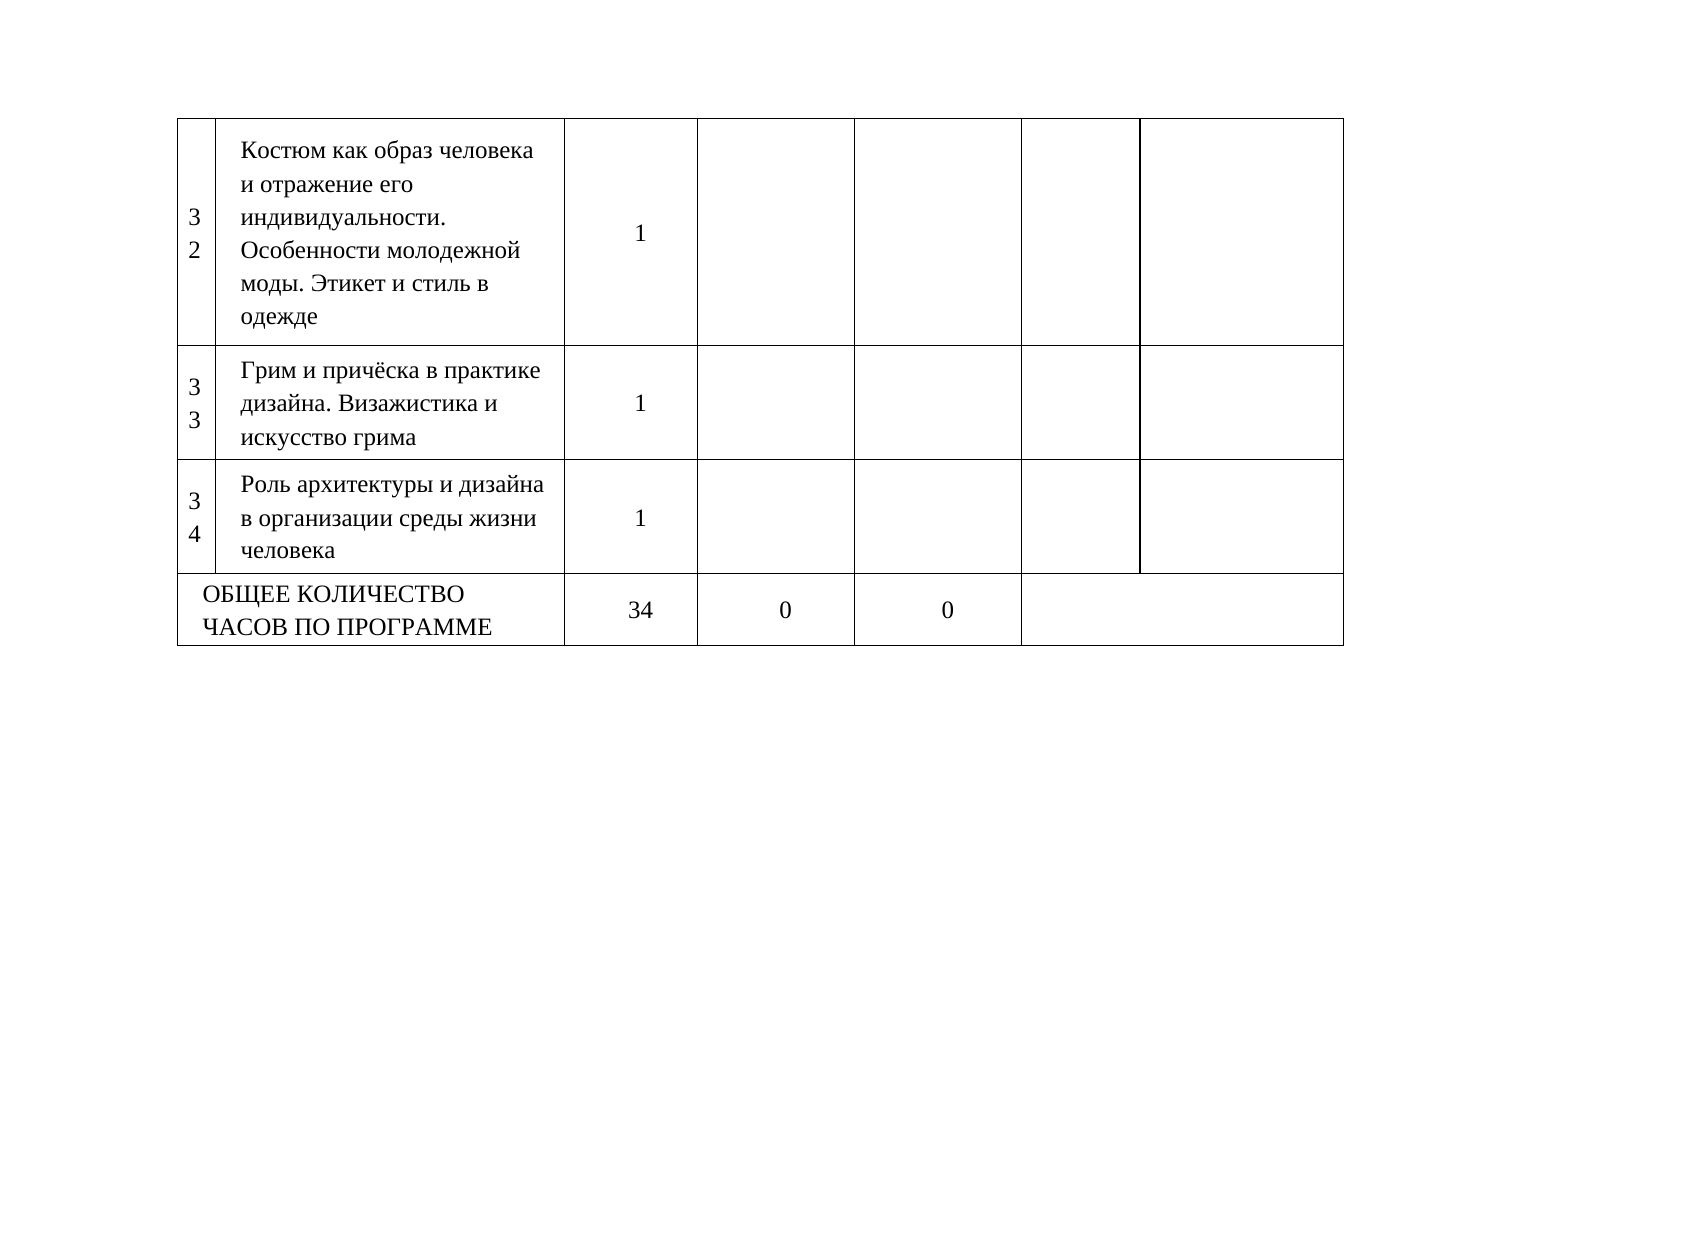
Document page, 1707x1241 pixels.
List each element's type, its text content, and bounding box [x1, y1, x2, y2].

table_cell 34 [178, 460, 215, 573]
table_cell [1022, 574, 1343, 645]
table_cell 0 [855, 574, 1021, 645]
table_cell [855, 346, 1021, 459]
table_cell [698, 119, 854, 345]
table_cell [1141, 119, 1343, 345]
table_cell [1141, 346, 1343, 459]
table_cell 33 [178, 346, 215, 459]
table_cell Костюм как образ человека и отражение его индивидуальности. Особенности молодежной моды. Этикет и стиль в одежде [216, 119, 564, 345]
table_cell 1 [565, 460, 697, 573]
table_cell [698, 460, 854, 573]
table_cell [855, 460, 1021, 573]
table_cell [1022, 460, 1139, 573]
table_cell [1022, 346, 1139, 459]
table_cell 0 [698, 574, 854, 645]
table_cell 32 [178, 119, 215, 345]
table_cell 1 [565, 119, 697, 345]
table_cell [1022, 119, 1139, 345]
table_cell Роль архитектуры и дизайна в организации среды жизни человека [216, 460, 564, 573]
table_cell [698, 346, 854, 459]
table_cell [855, 119, 1021, 345]
table_cell ОБЩЕЕ КОЛИЧЕСТВО ЧАСОВ ПО ПРОГРАММЕ [178, 574, 564, 645]
table_cell 1 [565, 346, 697, 459]
table_cell Грим и причёска в практике дизайна. Визажистика и искусство грима [216, 346, 564, 459]
table_cell [1141, 460, 1343, 573]
table_cell 34 [565, 574, 697, 645]
